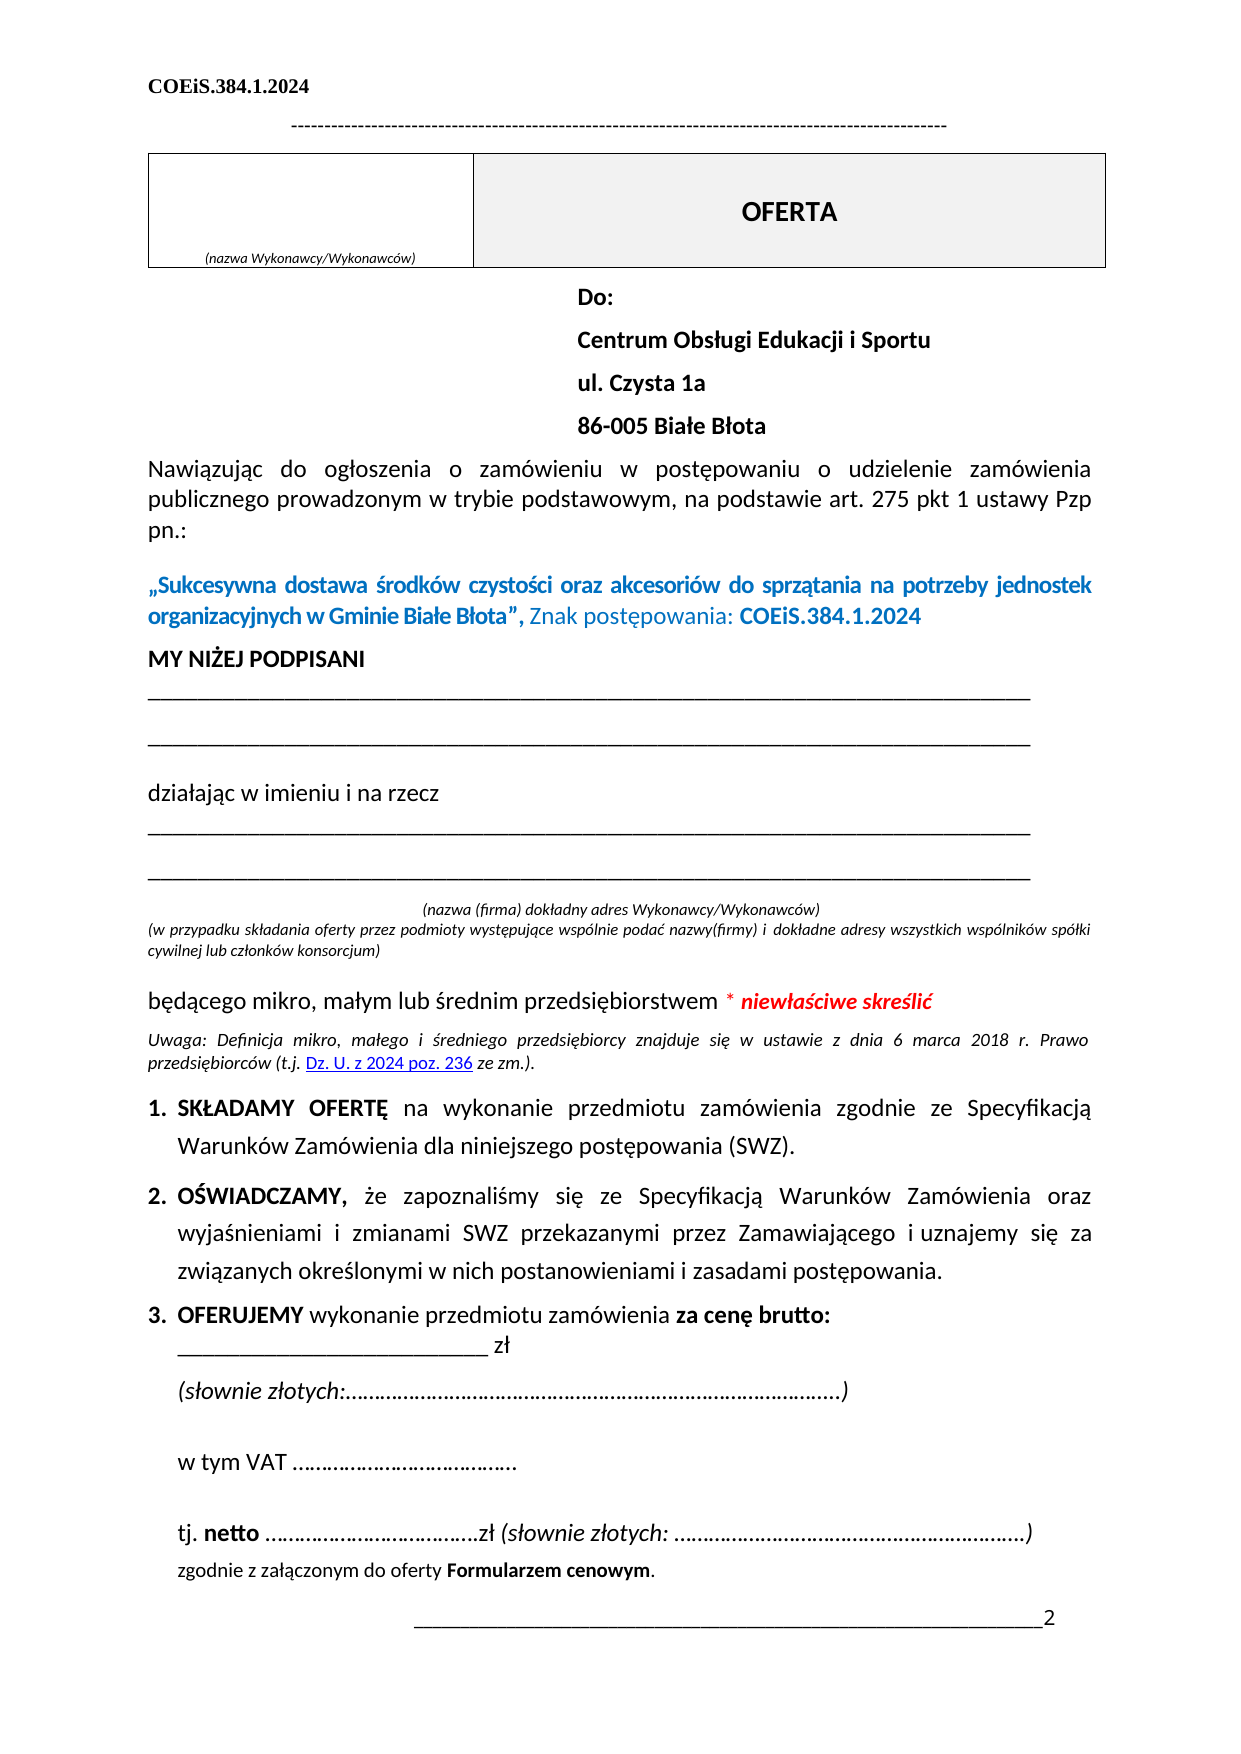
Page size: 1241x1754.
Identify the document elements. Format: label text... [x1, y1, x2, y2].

text _______________________________________________________________________ [148, 719, 1092, 750]
list SKŁADAMY OFERTĘ na wykonanie przedmiotu zamówienia zgodnie ze Specyfikacją Warunków Zamówienia dla niniejszego postępowania (SWZ). [148, 1087, 1092, 1162]
text (słownie złotych:…………………………………………………………………………..) [177, 1375, 1092, 1406]
text zgodnie z załączonym do oferty Formularzem cenowym. [148, 1547, 1092, 1585]
text Centrum Obsługi Edukacji i Sportu [148, 324, 1092, 354]
text MY NIŻEJ PODPISANI [148, 643, 1092, 673]
text w tym VAT ………………………………… [177, 1446, 1092, 1477]
text działając w imieniu i na rzecz [148, 777, 1092, 808]
text _______________________________________________________________________ [148, 673, 1092, 704]
text będącego mikro, małym lub średnim przedsiębiorstwem * niewłaściwe skreślić [148, 985, 1092, 1016]
text (nazwa (firma) dokładny adres Wykonawcy/Wykonawców) [148, 899, 1092, 920]
text tj. netto ……………………………….zł (słownie złotych: …………………………………………………….) [177, 1517, 1092, 1547]
list OŚWIADCZAMY, że zapoznaliśmy się ze Specyfikacją Warunków Zamówienia oraz wyjaśnieniami i zmianami SWZ przekazanymi przez Zamawiającego i uznajemy się za związanych określonymi w nich postanowieniami i zasadami postępowania. [148, 1174, 1092, 1287]
text _______________________________________________________________________ [148, 808, 1092, 838]
list OFERUJEMY wykonanie przedmiotu zamówienia za cenę brutto: [148, 1299, 1092, 1330]
text (w przypadku składania oferty przez podmioty występujące wspólnie podać nazwy(firmy) i dokładne adresy wszystkich wspólników spółki cywilnej lub członków konsorcjum) [148, 920, 1092, 960]
text _________________________ zł [177, 1330, 1092, 1360]
table_header OFERTA [474, 154, 1105, 267]
table_header (nazwa Wykonawcy/Wykonawców) [149, 154, 473, 267]
text 86-005 Białe Błota [148, 410, 1092, 440]
text „Sukcesywna dostawa środków czystości oraz akcesoriów do sprzątania na potrzeby jednostek organizacyjnych w Gminie Białe Błota”, Znak postępowania: COEiS.384.1.2024 [148, 569, 1092, 630]
text _______________________________________________________________________ [148, 854, 1092, 884]
text Uwaga: Definicja mikro, małego i średniego przedsiębiorcy znajduje się w ustawie z dnia 6 marca 2018 r. Prawo przedsiębiorców (t.j. Dz. U. z 2024 poz. 236 ze zm.). [148, 1028, 1092, 1074]
text ul. Czysta 1a [148, 367, 1092, 397]
text Nawiązując do ogłoszenia o zamówieniu w postępowaniu o udzielenie zamówienia publicznego prowadzonym w trybie podstawowym, na podstawie art. 275 pkt 1 ustawy Pzp pn.: [148, 453, 1092, 544]
text Do: [148, 281, 1092, 311]
